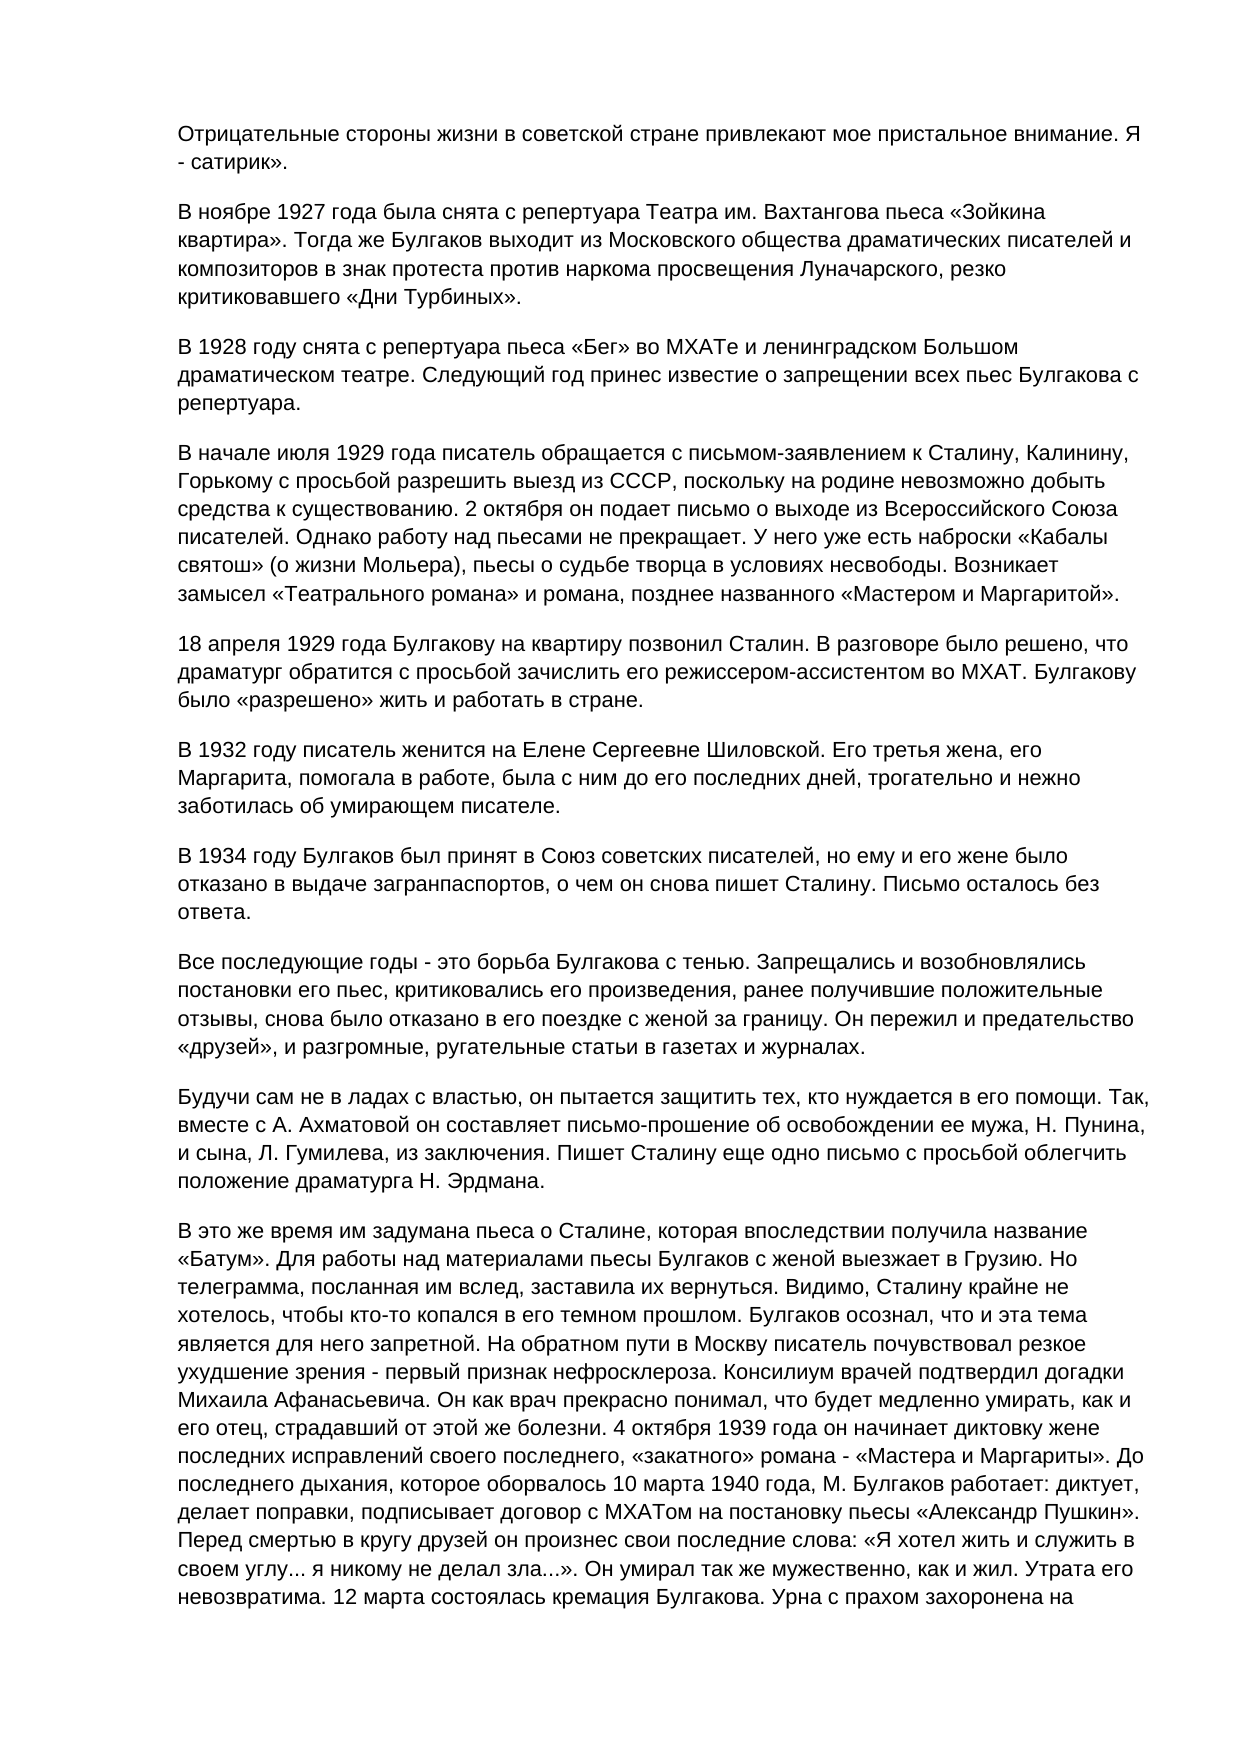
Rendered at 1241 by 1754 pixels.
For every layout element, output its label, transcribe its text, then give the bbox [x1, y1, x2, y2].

text В 1928 году снята с репертуара пьеса «Бег» во МХАТе и ленинградском Большом драматическом театре. Следующий год принес известие о запрещении всех пьес Булгакова с репертуара. [177, 331, 1152, 415]
text В 1934 году Булгаков был принят в Союз советских писателей, но ему и его жене было отказано в выдаче загранпаспортов, о чем он снова пишет Сталину. Письмо осталось без ответа. [177, 840, 1152, 924]
text В ноябре 1927 года была снята с репертуара Театра им. Вахтангова пьеса «Зойкина квартира». Тогда же Булгаков выходит из Московского общества драматических писателей и композиторов в знак протеста против наркома просвещения Луначарского, резко критиковавшего «Дни Турбиных». [177, 196, 1152, 309]
text В 1932 году писатель женится на Елене Сергеевне Шиловской. Его третья жена, его Маргарита, помогала в работе, была с ним до его последних дней, трогательно и нежно заботилась об умирающем писателе. [177, 734, 1152, 818]
text 18 апреля 1929 года Булгакову на квартиру позвонил Сталин. В разговоре было решено, что драматург обратится с просьбой зачислить его режиссером-ассистентом во МХАТ. Булгакову было «разрешено» жить и работать в стране. [177, 627, 1152, 712]
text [177, 1215, 1152, 1609]
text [177, 118, 1152, 174]
text Все последующие годы - это борьба Булгакова с тенью. Запрещались и возобновлялись постановки его пьес, критиковались его произведения, ранее получившие положительные отзывы, снова было отказано в его поездке с женой за границу. Он пережил и предательство «друзей», и разгромные, ругательные статьи в газетах и журналах. [177, 946, 1152, 1059]
text Будучи сам не в ладах с властью, он пытается защитить тех, кто нуждается в его помощи. Так, вместе с А. Ахматовой он составляет письмо-прошение об освобождении ее мужа, Н. Пунина, и сына, Л. Гумилева, из заключения. Пишет Сталину еще одно письмо с просьбой облегчить положение драматурга Н. Эрдмана. [177, 1081, 1152, 1193]
text В начале июля 1929 года писатель обращается с письмом-заявлением к Сталину, Калинину, Горькому с просьбой разрешить выезд из СССР, поскольку на родине невозможно добыть средства к существованию. 2 октября он подает письмо о выходе из Всероссийского Союза писателей. Однако работу над пьесами не прекращает. У него уже есть наброски «Кабалы святош» (о жизни Мольера), пьесы о судьбе творца в условиях несвободы. Возникает замысел «Театрального романа» и романа, позднее названного «Мастером и Маргаритой». [177, 437, 1152, 606]
